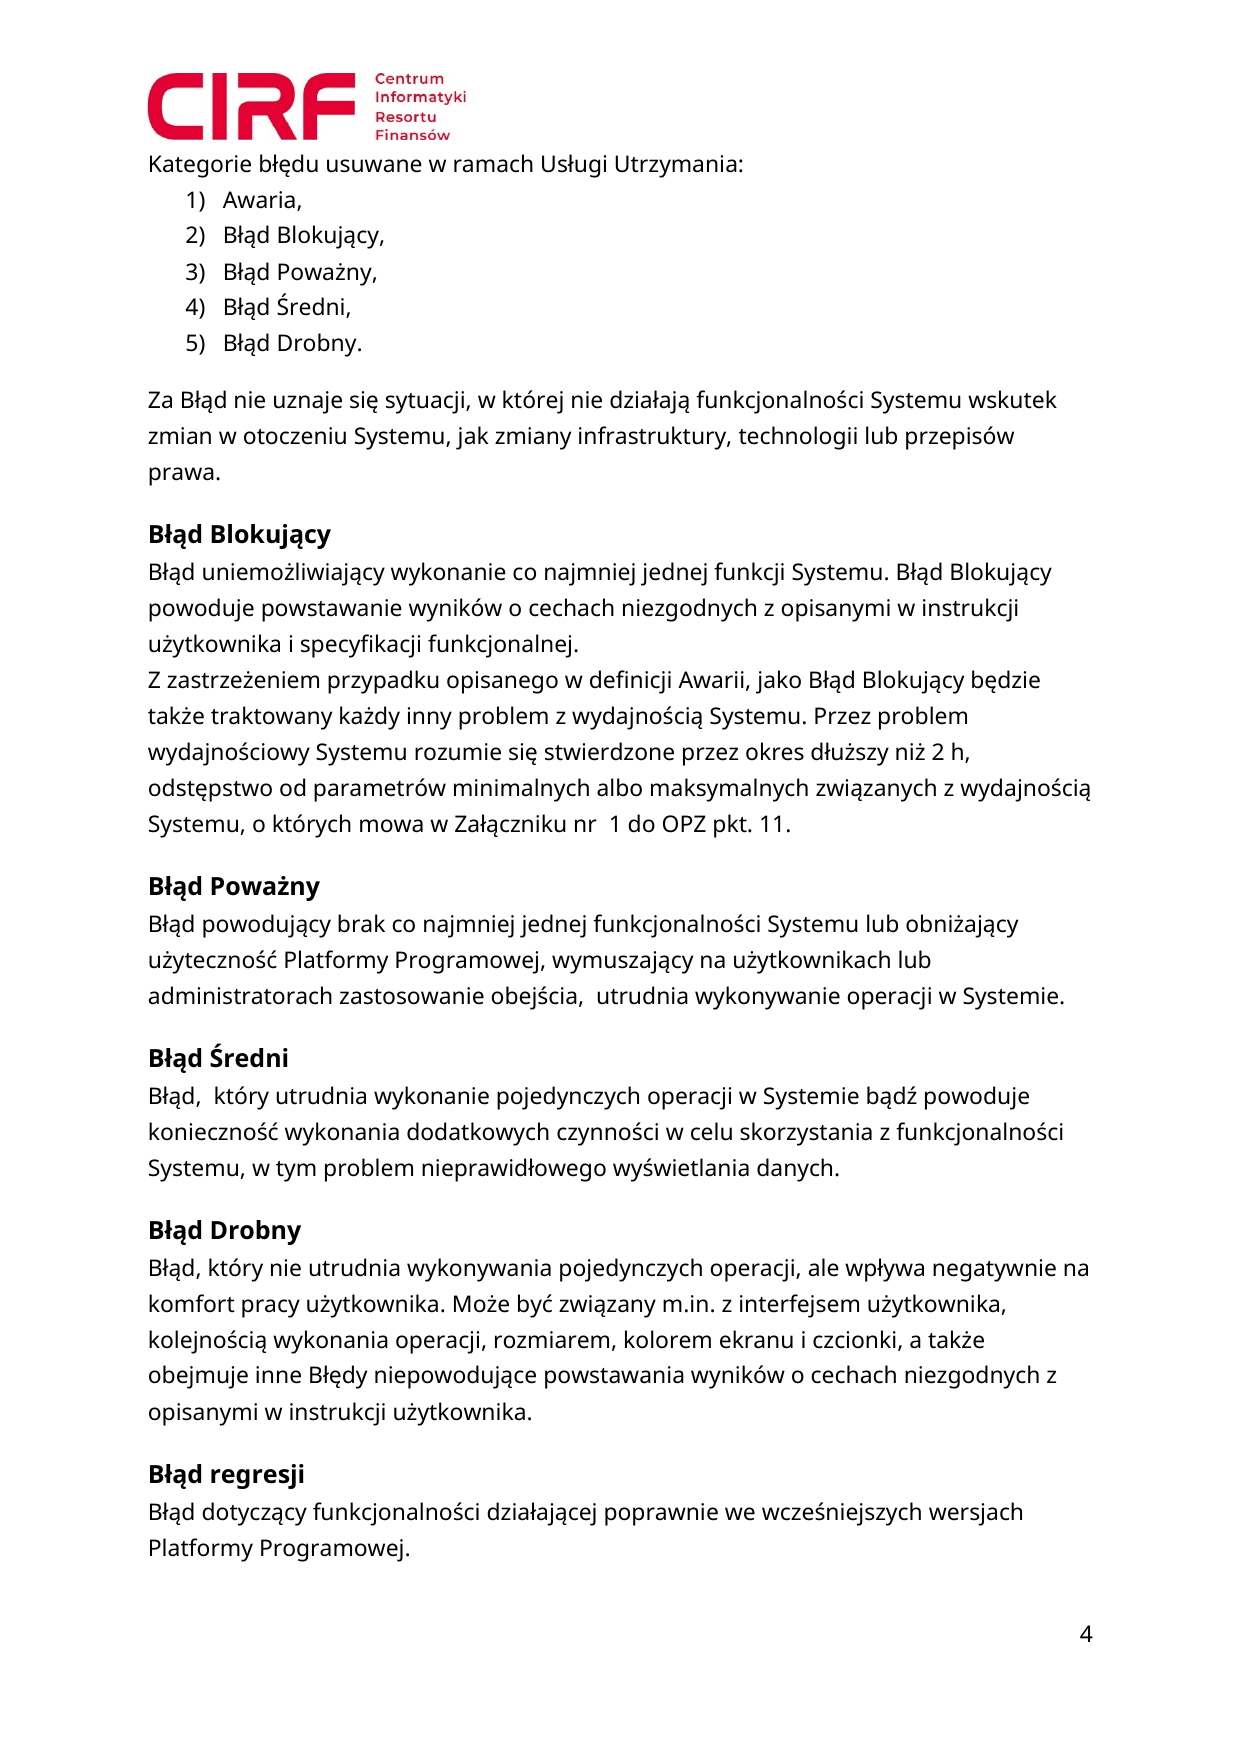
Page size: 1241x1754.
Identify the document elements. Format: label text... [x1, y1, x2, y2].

text Z zastrzeżeniem przypadku opisanego w definicji Awarii, jako Błąd Blokujący będzie także traktowany każdy inny problem z wydajnością Systemu. Przez problem wydajnościowy Systemu rozumie się stwierdzone przez okres dłuższy niż 2 h, odstępstwo od parametrów minimalnych albo maksymalnych związanych z wydajnością Systemu, o których mowa w Załączniku nr 1 do OPZ pkt. 11. [148, 664, 1093, 839]
picture [147, 73, 466, 140]
text Błąd Poważny [148, 868, 1093, 903]
text Błąd, który nie utrudnia wykonywania pojedynczych operacji, ale wpływa negatywnie na komfort pracy użytkownika. Może być związany m.in. z interfejsem użytkownika, kolejnością wykonania operacji, rozmiarem, kolorem ekranu i czcionki, a także obejmuje inne Błędy niepowodujące powstawania wyników o cechach niezgodnych z opisanymi w instrukcji użytkownika. [148, 1252, 1093, 1427]
text Błąd Blokujący [148, 517, 1093, 551]
text Błąd powodujący brak co najmniej jednej funkcjonalności Systemu lub obniżający użyteczność Platformy Programowej, wymuszający na użytkownikach lub administratorach zastosowanie obejścia, utrudnia wykonywanie operacji w Systemie. [148, 908, 1093, 1011]
list Błąd Drobny. [185, 327, 1093, 358]
list Błąd Poważny, [185, 255, 1093, 287]
text Błąd Drobny [148, 1212, 1093, 1247]
list Błąd Średni, [185, 291, 1093, 323]
list Błąd Blokujący, [185, 219, 1093, 251]
text Błąd dotyczący funkcjonalności działającej poprawnie we wcześniejszych wersjach Platformy Programowej. [148, 1496, 1093, 1563]
text Błąd uniemożliwiający wykonanie co najmniej jednej funkcji Systemu. Błąd Blokujący powoduje powstawanie wyników o cechach niezgodnych z opisanymi w instrukcji użytkownika i specyfikacji funkcjonalnej. [148, 556, 1093, 659]
text Kategorie błędu usuwane w ramach Usługi Utrzymania: [148, 148, 1093, 179]
text Błąd regresji [148, 1456, 1093, 1490]
text Błąd Średni [148, 1041, 1093, 1074]
text Za Błąd nie uznaje się sytuacji, w której nie działają funkcjonalności Systemu wskutek zmian w otoczeniu Systemu, jak zmiany infrastruktury, technologii lub przepisów prawa. [148, 384, 1093, 487]
list Awaria, [185, 183, 1093, 215]
text Błąd, który utrudnia wykonanie pojedynczych operacji w Systemie bądź powoduje konieczność wykonania dodatkowych czynności w celu skorzystania z funkcjonalności Systemu, w tym problem nieprawidłowego wyświetlania danych. [148, 1080, 1093, 1183]
